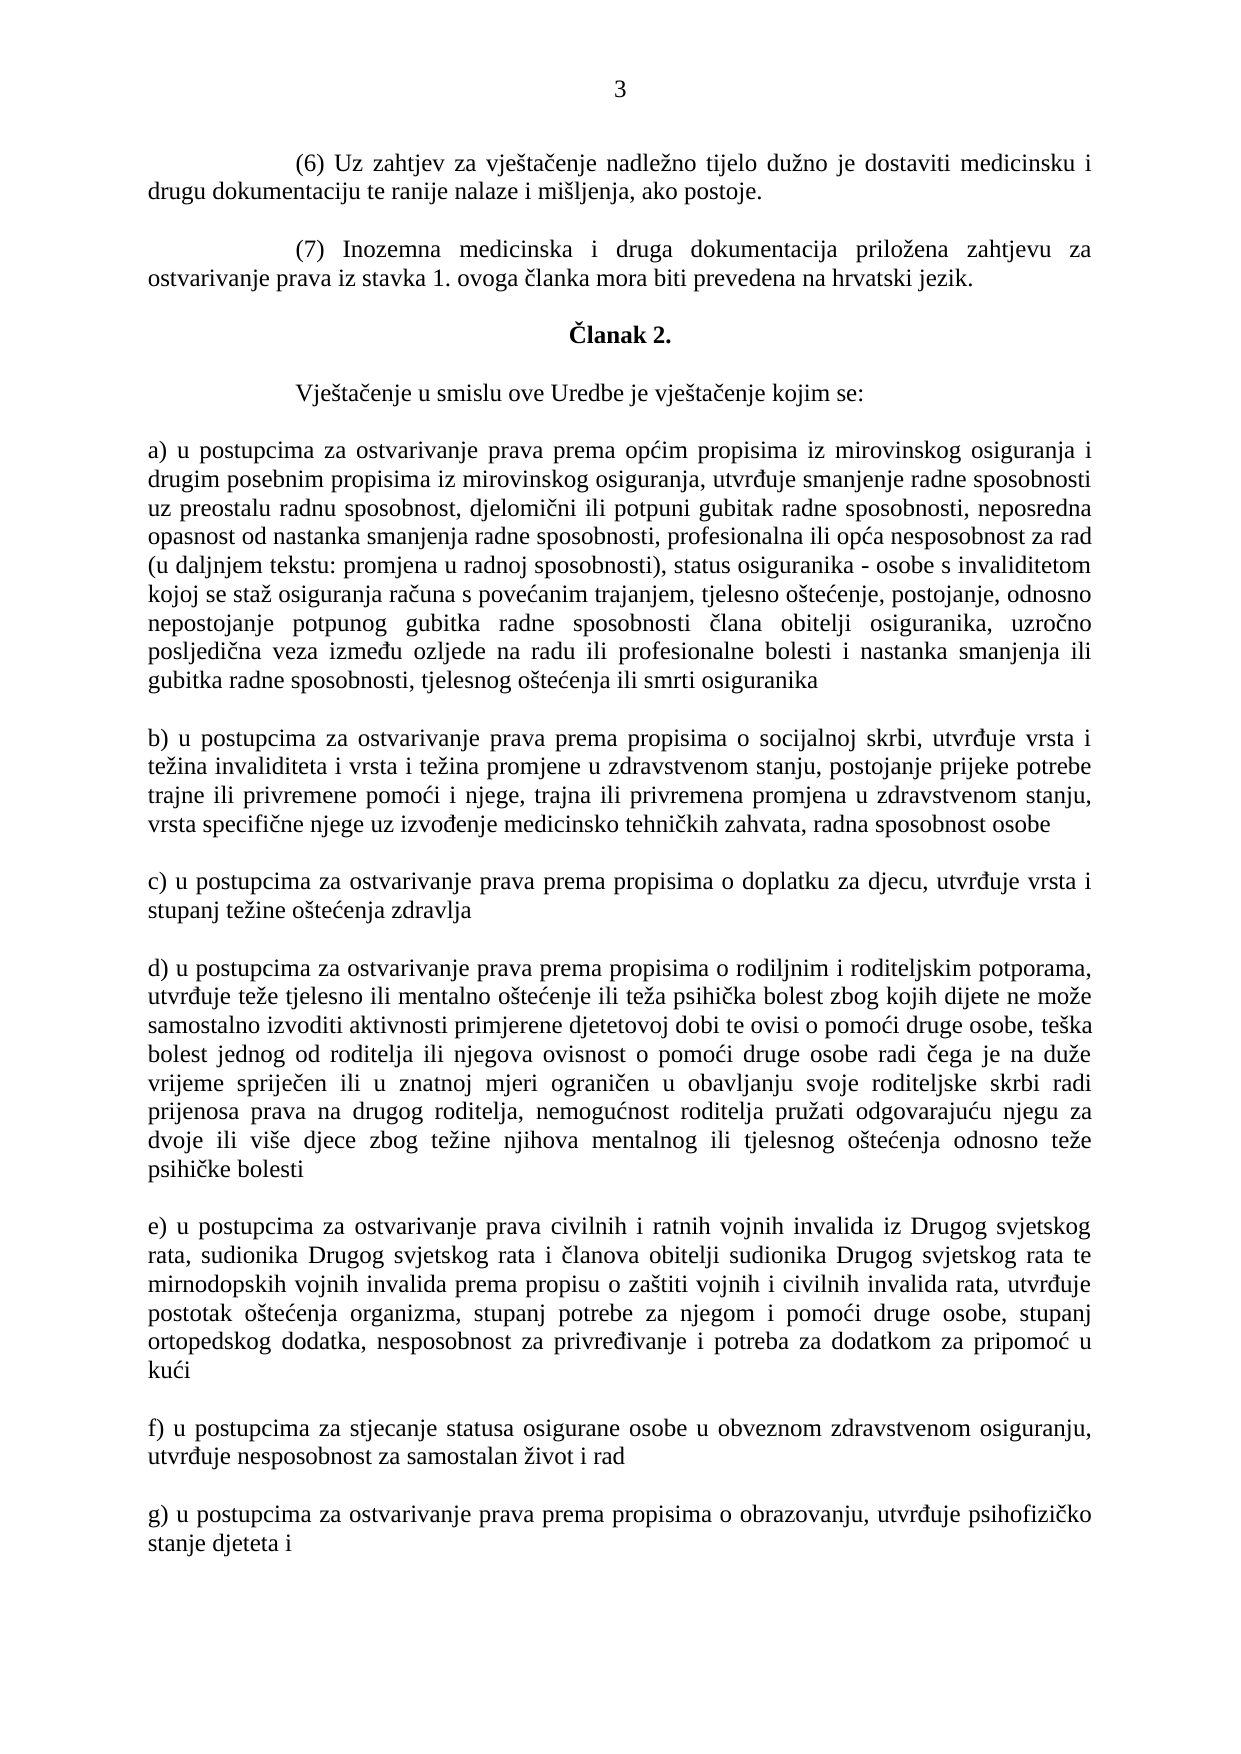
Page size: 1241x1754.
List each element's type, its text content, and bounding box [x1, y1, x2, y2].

text g) u postupcima za ostvarivanje prava prema propisima o obrazovanju, utvrđuje psihofizičko stanje djeteta i [148, 1499, 1093, 1556]
text d) u postupcima za ostvarivanje prava prema propisima o rodiljnim i roditeljskim potporama, utvrđuje teže tjelesno ili mentalno oštećenje ili teža psihička bolest zbog kojih dijete ne može samostalno izvoditi aktivnosti primjerene djetetovoj dobi te ovisi o pomoći druge osobe, teška bolest jednog od roditelja ili njegova ovisnost o pomoći druge osobe radi čega je na duže vrijeme spriječen ili u znatnoj mjeri ograničen u obavljanju svoje roditeljske skrbi radi prijenosa prava na drugog roditelja, nemogućnost roditelja pružati odgovarajuću njegu za dvoje ili više djece zbog težine njihova mentalnog ili tjelesnog oštećenja odnosno teže psihičke bolesti [148, 953, 1093, 1183]
text Članak 2. [148, 320, 1093, 349]
text (6) Uz zahtjev za vještačenje nadležno tijelo dužno je dostaviti medicinsku i drugu dokumentaciju te ranije nalaze i mišljenja, ako postoje. [148, 148, 1093, 205]
text Vještačenje u smislu ove Uredbe je vještačenje kojim se: [221, 378, 1093, 406]
text a) u postupcima za ostvarivanje prava prema općim propisima iz mirovinskog osiguranja i drugim posebnim propisima iz mirovinskog osiguranja, utvrđuje smanjenje radne sposobnosti uz preostalu radnu sposobnost, djelomični ili potpuni gubitak radne sposobnosti, neposredna opasnost od nastanka smanjenja radne sposobnosti, profesionalna ili opća nesposobnost za rad (u daljnjem tekstu: promjena u radnoj sposobnosti), status osiguranika - osobe s invaliditetom kojoj se staž osiguranja računa s povećanim trajanjem, tjelesno oštećenje, postojanje, odnosno nepostojanje potpunog gubitka radne sposobnosti člana obitelji osiguranika, uzročno posljedična veza između ozljede na radu ili profesionalne bolesti i nastanka smanjenja ili gubitka radne sposobnosti, tjelesnog oštećenja ili smrti osiguranika [148, 435, 1093, 694]
text (7) Inozemna medicinska i druga dokumentacija priložena zahtjevu za ostvarivanje prava iz stavka 1. ovoga članka mora biti prevedena na hrvatski jezik. [148, 234, 1093, 291]
text b) u postupcima za ostvarivanje prava prema propisima o socijalnoj skrbi, utvrđuje vrsta i težina invaliditeta i vrsta i težina promjene u zdravstvenom stanju, postojanje prijeke potrebe trajne ili privremene pomoći i njege, trajna ili privremena promjena u zdravstvenom stanju, vrsta specifične njege uz izvođenje medicinsko tehničkih zahvata, radna sposobnost osobe [148, 723, 1093, 838]
text e) u postupcima za ostvarivanje prava civilnih i ratnih vojnih invalida iz Drugog svjetskog rata, sudionika Drugog svjetskog rata i članova obitelji sudionika Drugog svjetskog rata te mirnodopskih vojnih invalida prema propisu o zaštiti vojnih i civilnih invalida rata, utvrđuje postotak oštećenja organizma, stupanj potrebe za njegom i pomoći druge osobe, stupanj ortopedskog dodatka, nesposobnost za privređivanje i potreba za dodatkom za pripomoć u kući [148, 1211, 1093, 1384]
text c) u postupcima za ostvarivanje prava prema propisima o doplatku za djecu, utvrđuje vrsta i stupanj težine oštećenja zdravlja [148, 866, 1093, 924]
text f) u postupcima za stjecanje statusa osigurane osobe u obveznom zdravstvenom osiguranju, utvrđuje nesposobnost za samostalan život i rad [148, 1413, 1093, 1470]
